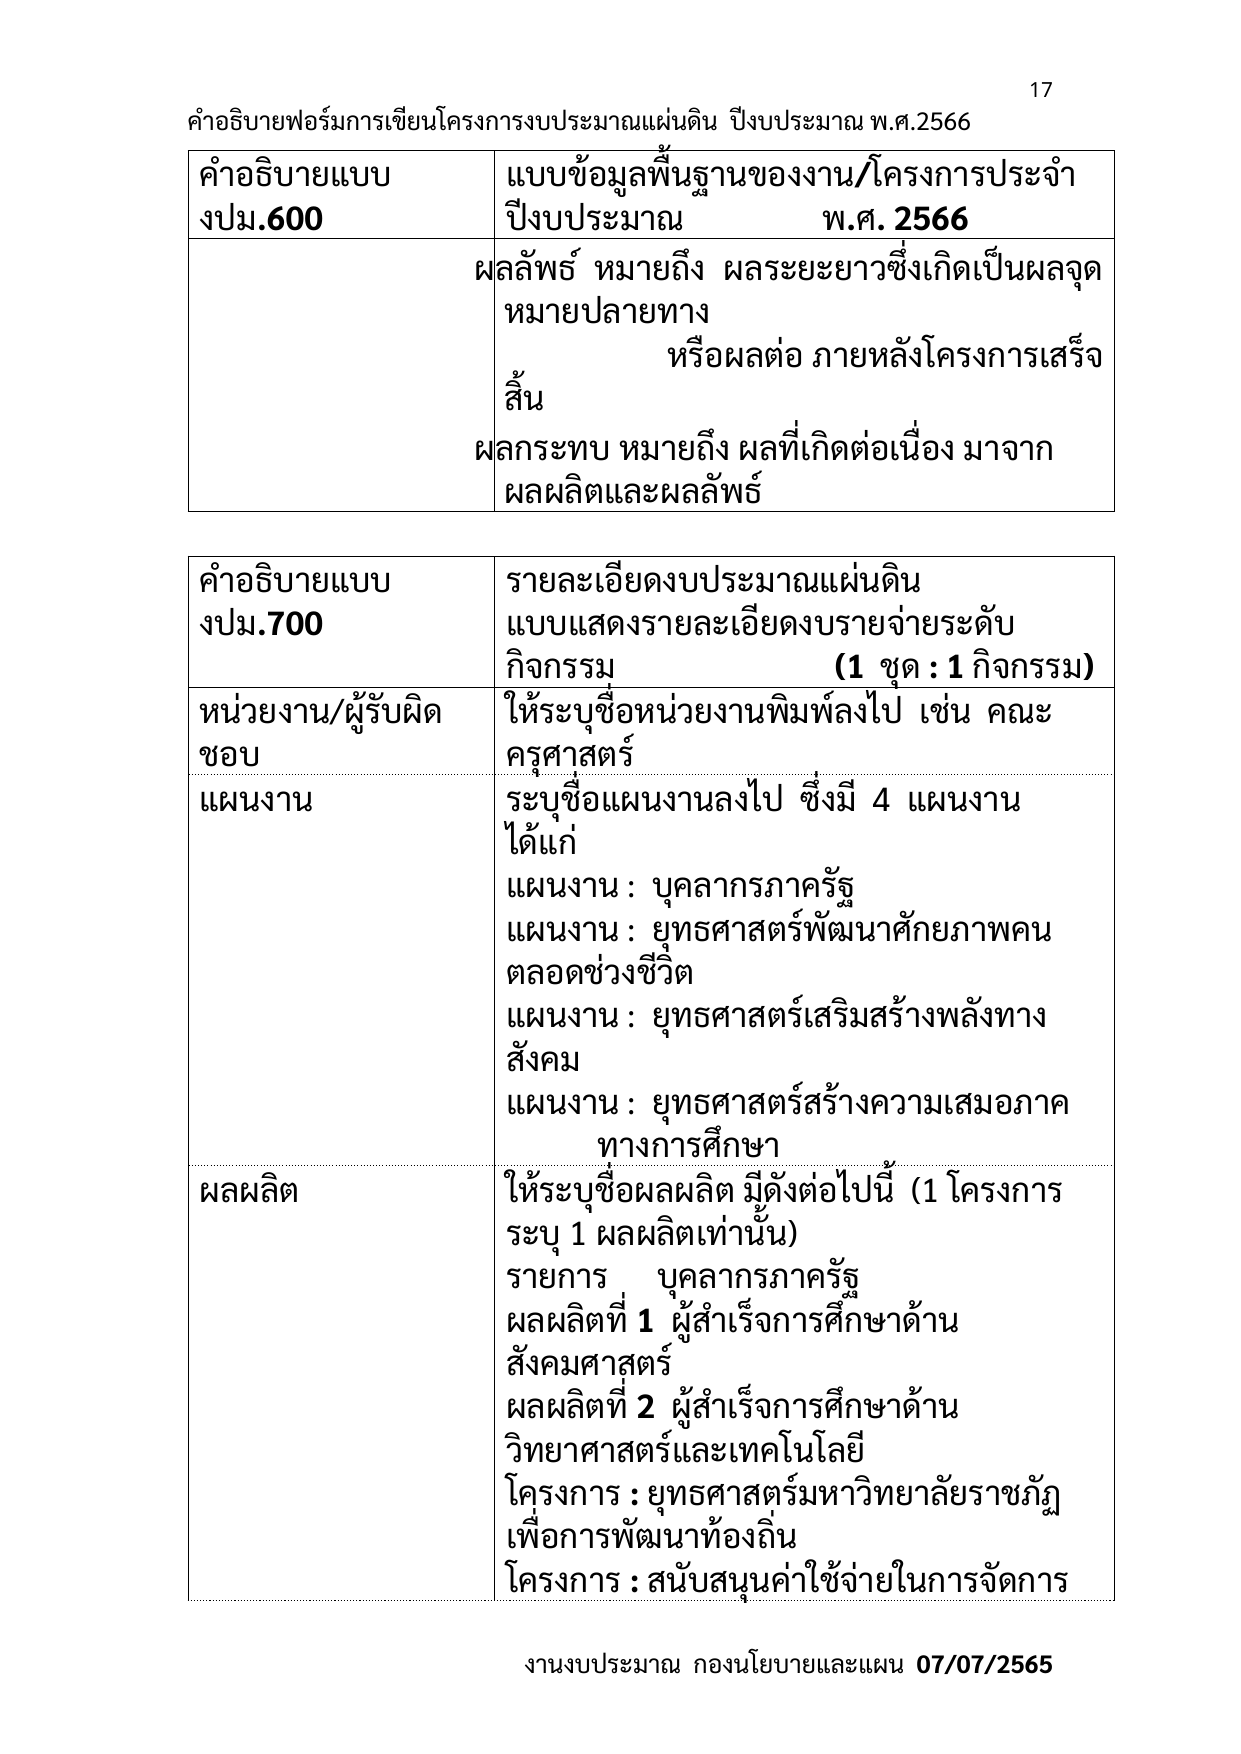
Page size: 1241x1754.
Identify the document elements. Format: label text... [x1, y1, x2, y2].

table_header คำอธิบายแบบ งปม.600 [189, 151, 494, 238]
table_cell หน่วยงาน/ผู้รับผิดชอบ [189, 688, 494, 774]
table_header รายละเอียดงบประมาณแผ่นดิน แบบแสดงรายละเอียดงบรายจ่ายระดับกิจกรรม (1 ชุด : 1 กิจกรรม) [495, 557, 1114, 687]
table_cell แผนงาน [189, 774, 494, 1165]
table_cell ผลผลิต [189, 1165, 494, 1600]
table_cell ระบุชื่อแผนงานลงไป ซึ่งมี 4 แผนงาน ได้แก่ แผนงาน : บุคลากรภาครัฐ แผนงาน : ยุทธศาสตร์พัฒนาศักยภาพคนตลอดช่วงชีวิต แผนงาน : ยุทธศาสตร์เสริมสร้างพลังทางสังคม แผนงาน : ยุทธศาสตร์สร้างความเสมอภาคทางการศึกษา [495, 774, 1114, 1165]
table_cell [495, 239, 1114, 511]
table_cell [189, 239, 494, 511]
table_header แบบข้อมูลพื้นฐานของงาน/โครงการประจำปีงบประมาณ พ.ศ. 2566 [495, 151, 1114, 238]
table_header คำอธิบายแบบ งปม.700 [189, 557, 494, 687]
table_cell ให้ระบุชื่อหน่วยงานพิมพ์ลงไป เช่น คณะครุศาสตร์ [495, 688, 1114, 774]
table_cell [495, 1165, 1114, 1600]
